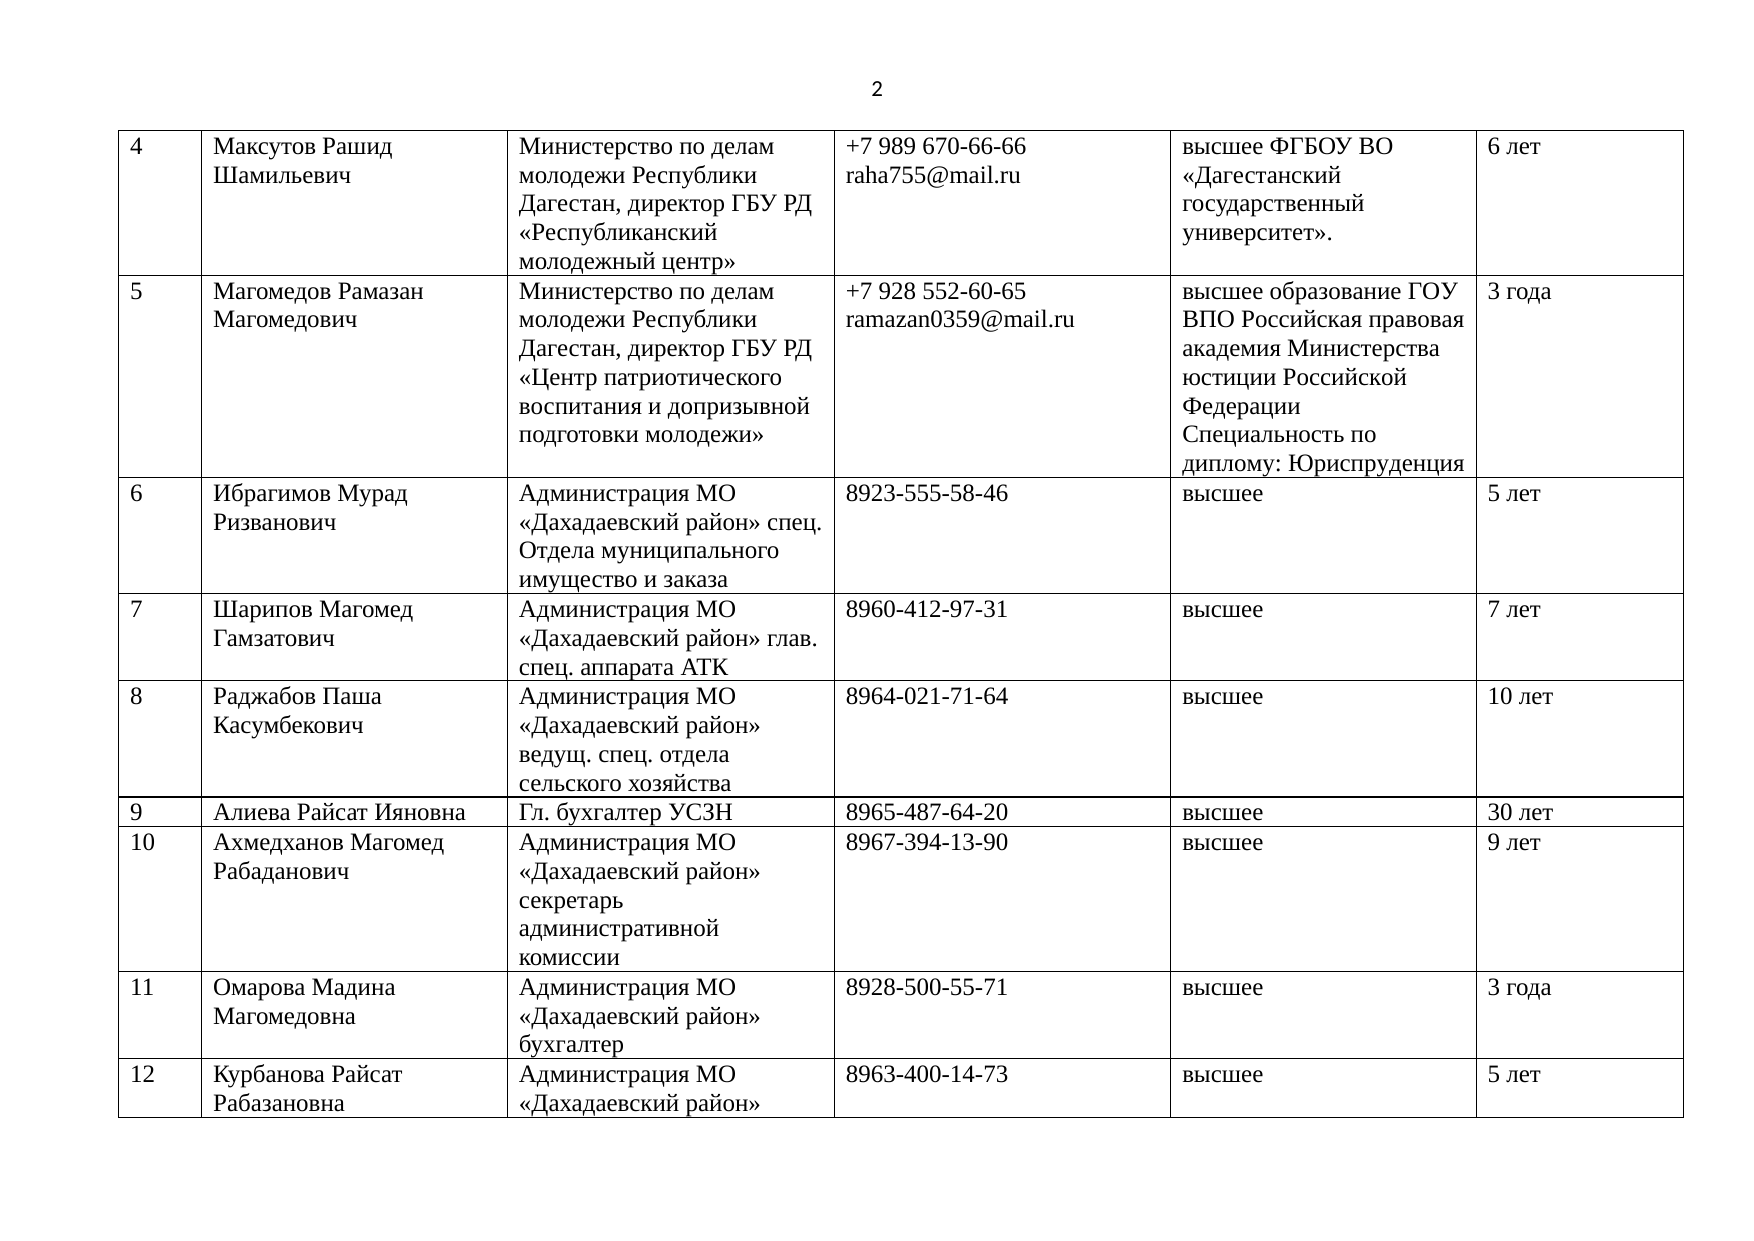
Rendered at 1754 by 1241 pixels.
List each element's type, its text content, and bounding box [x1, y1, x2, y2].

table_cell 7 [119, 594, 201, 680]
table_cell Омарова Мадина Магомедовна [202, 972, 507, 1058]
table_cell высшее [1171, 798, 1476, 826]
table_cell Ибрагимов Мурад Ризванович [202, 478, 507, 593]
table_cell 8963-400-14-73 [835, 1059, 1170, 1117]
table_cell +7 989 670-66-66 raha755@mail.ru [835, 131, 1170, 275]
table_cell 4 [119, 131, 201, 275]
table_cell +7 928 552-60-65 ramazan0359@mail.ru [835, 276, 1170, 477]
table_cell Раджабов Паша Касумбекович [202, 681, 507, 796]
table_cell Гл. бухгалтер УСЗН [508, 798, 834, 826]
table_cell высшее образование ГОУ ВПО Российская правовая академия Министерства юстиции Российской Федерации Специальность по диплому: Юриспруденция [1171, 276, 1476, 477]
table_cell 7 лет [1477, 594, 1683, 680]
table_cell 11 [119, 972, 201, 1058]
table_cell 10 лет [1477, 681, 1683, 796]
table_cell 8965-487-64-20 [835, 798, 1170, 826]
table_cell высшее [1171, 478, 1476, 593]
table_cell 8967-394-13-90 [835, 827, 1170, 971]
table_cell 12 [119, 1059, 201, 1117]
table_cell высшее ФГБОУ ВО «Дагестанский государственный университет». [1171, 131, 1476, 275]
table_cell высшее [1171, 681, 1476, 796]
table_cell Администрация МО «Дахадаевский район» секретарь административной комиссии [508, 827, 834, 971]
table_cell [508, 1059, 834, 1117]
table_cell высшее [1171, 594, 1476, 680]
table_cell 8928-500-55-71 [835, 972, 1170, 1058]
table_cell 8 [119, 681, 201, 796]
table_cell 6 лет [1477, 131, 1683, 275]
table_cell 6 [119, 478, 201, 593]
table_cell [202, 1059, 507, 1117]
table_cell 8923-555-58-46 [835, 478, 1170, 593]
table_cell 30 лет [1477, 798, 1683, 826]
table_cell Администрация МО «Дахадаевский район» ведущ. спец. отдела сельского хозяйства [508, 681, 834, 796]
table_cell 5 лет [1477, 478, 1683, 593]
table_cell Администрация МО «Дахадаевский район» бухгалтер [508, 972, 834, 1058]
table_cell Министерство по делам молодежи Республики Дагестан, директор ГБУ РД «Центр патриотического воспитания и допризывной подготовки молодежи» [508, 276, 834, 477]
table_cell 9 [119, 798, 201, 826]
table_cell Администрация МО «Дахадаевский район» глав. спец. аппарата АТК [508, 594, 834, 680]
table_cell высшее [1171, 1059, 1476, 1117]
table_cell Алиева Райсат Ияновна [202, 798, 507, 826]
table_cell Шарипов Магомед Гамзатович [202, 594, 507, 680]
table_cell Ахмедханов Магомед Рабаданович [202, 827, 507, 971]
table_cell высшее [1171, 827, 1476, 971]
table_cell 10 [119, 827, 201, 971]
table_cell 8964-021-71-64 [835, 681, 1170, 796]
table_cell 3 года [1477, 972, 1683, 1058]
table_cell 5 лет [1477, 1059, 1683, 1117]
table_cell 8960-412-97-31 [835, 594, 1170, 680]
table_cell 9 лет [1477, 827, 1683, 971]
table_cell Максутов Рашид Шамильевич [202, 131, 507, 275]
table_cell 3 года [1477, 276, 1683, 477]
table_cell Магомедов Рамазан Магомедович [202, 276, 507, 477]
table_cell Администрация МО «Дахадаевский район» спец. Отдела муниципального имущество и заказа [508, 478, 834, 593]
table_cell Министерство по делам молодежи Республики Дагестан, директор ГБУ РД «Республиканский молодежный центр» [508, 131, 834, 275]
table_cell высшее [1171, 972, 1476, 1058]
table_cell 5 [119, 276, 201, 477]
